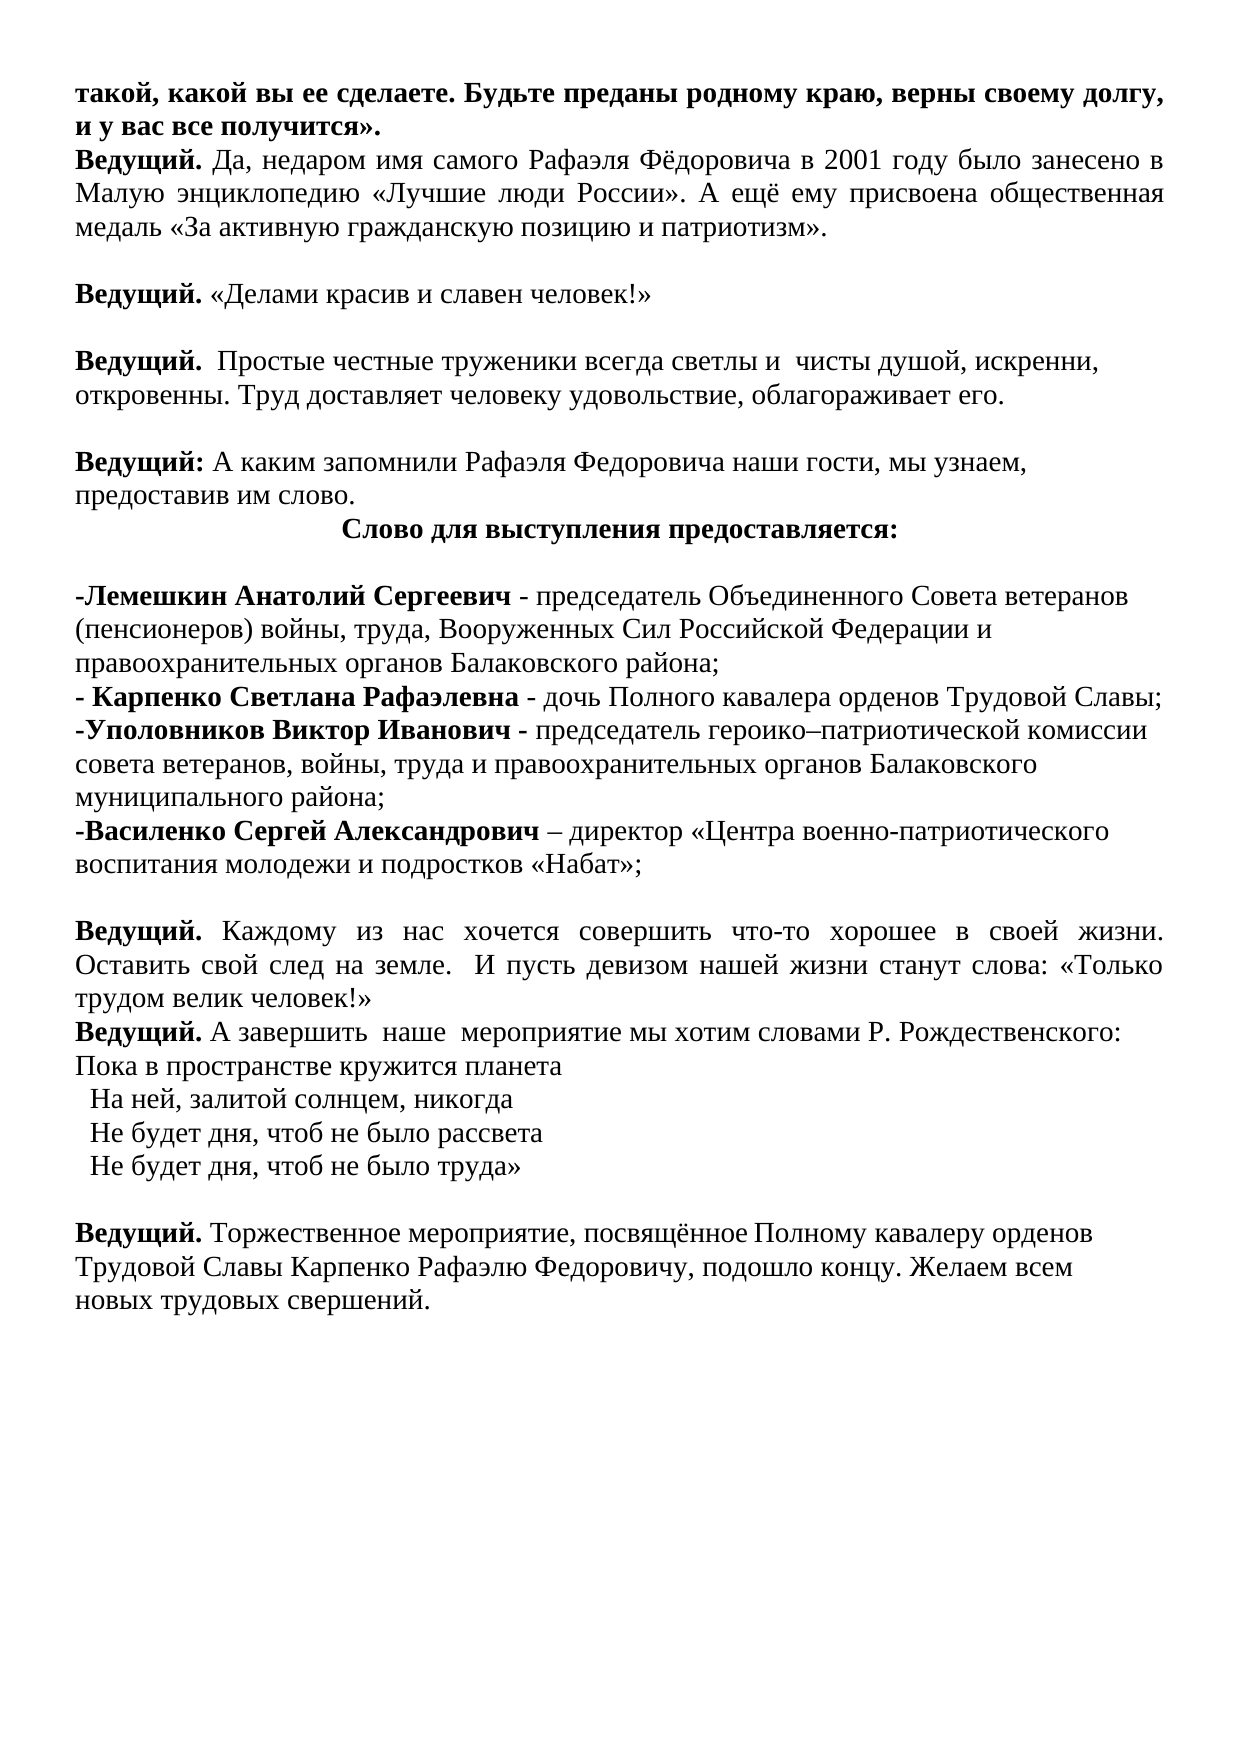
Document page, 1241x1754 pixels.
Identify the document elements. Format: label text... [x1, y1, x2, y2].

text Не будет дня, чтоб не было труда» [75, 1148, 1165, 1182]
text Слово для выступления предоставляется: [75, 511, 1165, 544]
text Не будет дня, чтоб не было рассвета [75, 1115, 1165, 1148]
text -Лемешкин Анатолий Сергеевич - председатель Объединенного Совета ветеранов (пенсионеров) войны, труда, Вооруженных Сил Российской Федерации и правоохранительных органов Балаковского района; [75, 578, 1165, 679]
text новых трудовых свершений. [75, 1282, 1165, 1316]
text Ведущий. Простые честные труженики всегда светлы и чисты душой, искренни, откровенны. Труд доставляет человеку удовольствие, облагораживает его. [75, 343, 1165, 410]
text Ведущий: А каким запомнили Рафаэля Федоровича наши гости, мы узнаем, предоставив им слово. [75, 444, 1165, 511]
text Ведущий. Торжественное мероприятие, посвящённое Полному кавалеру орденов Трудовой Славы Карпенко Рафаэлю Федоровичу, подошло концу. Желаем всем [75, 1215, 1165, 1282]
text Пока в пространстве кружится планета [75, 1048, 1165, 1081]
text Ведущий. «Делами красив и славен человек!» [75, 276, 1165, 310]
text На ней, залитой солнцем, никогда [75, 1081, 1165, 1115]
text -Уполовников Виктор Иванович - председатель героико–патриотической комиссии совета ветеранов, войны, труда и правоохранительных органов Балаковского муниципального района; [75, 712, 1165, 813]
text - Карпенко Светлана Рафаэлевна - дочь Полного кавалера орденов Трудовой Славы; [75, 679, 1165, 712]
text -Василенко Сергей Александрович – директор «Центра военно-патриотического воспитания молодежи и подростков «Набат»; [75, 813, 1165, 880]
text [75, 75, 1165, 142]
text Ведущий. Да, недаром имя самого Рафаэля Фёдоровича в 2001 году было занесено в Малую энциклопедию «Лучшие люди России». А ещё ему присвоена общественная медаль «За активную гражданскую позицию и патриотизм». [75, 142, 1165, 243]
text Ведущий. Каждому из нас хочется совершить что-то хорошее в своей жизни. Оставить свой след на земле. И пусть девизом нашей жизни станут слова: «Только трудом велик человек!» [75, 913, 1165, 1014]
text Ведущий. А завершить наше мероприятие мы хотим словами Р. Рождественского: [75, 1014, 1165, 1048]
